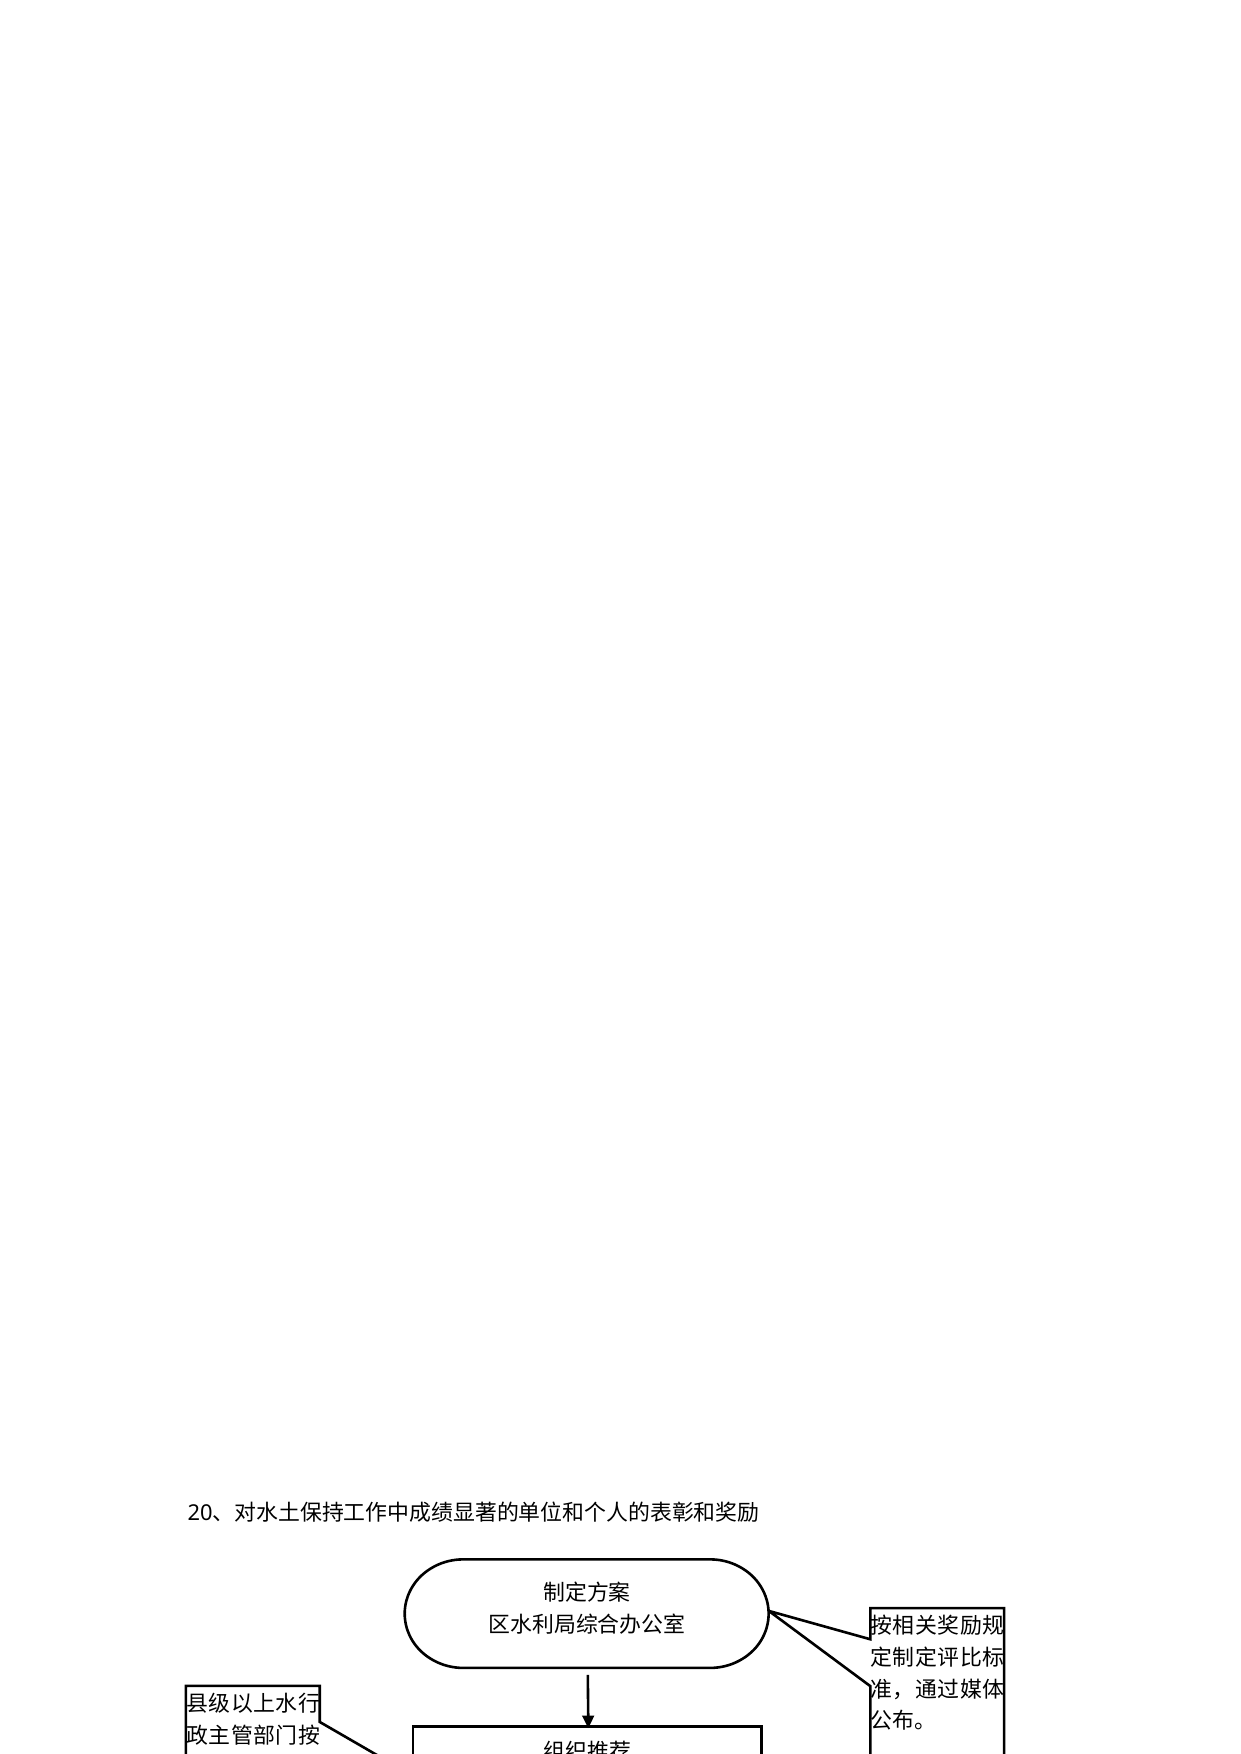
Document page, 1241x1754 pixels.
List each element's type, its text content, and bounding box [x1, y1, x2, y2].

text 20、对水土保持工作中成绩显著的单位和个人的表彰和奖励 [187, 1494, 1053, 1527]
